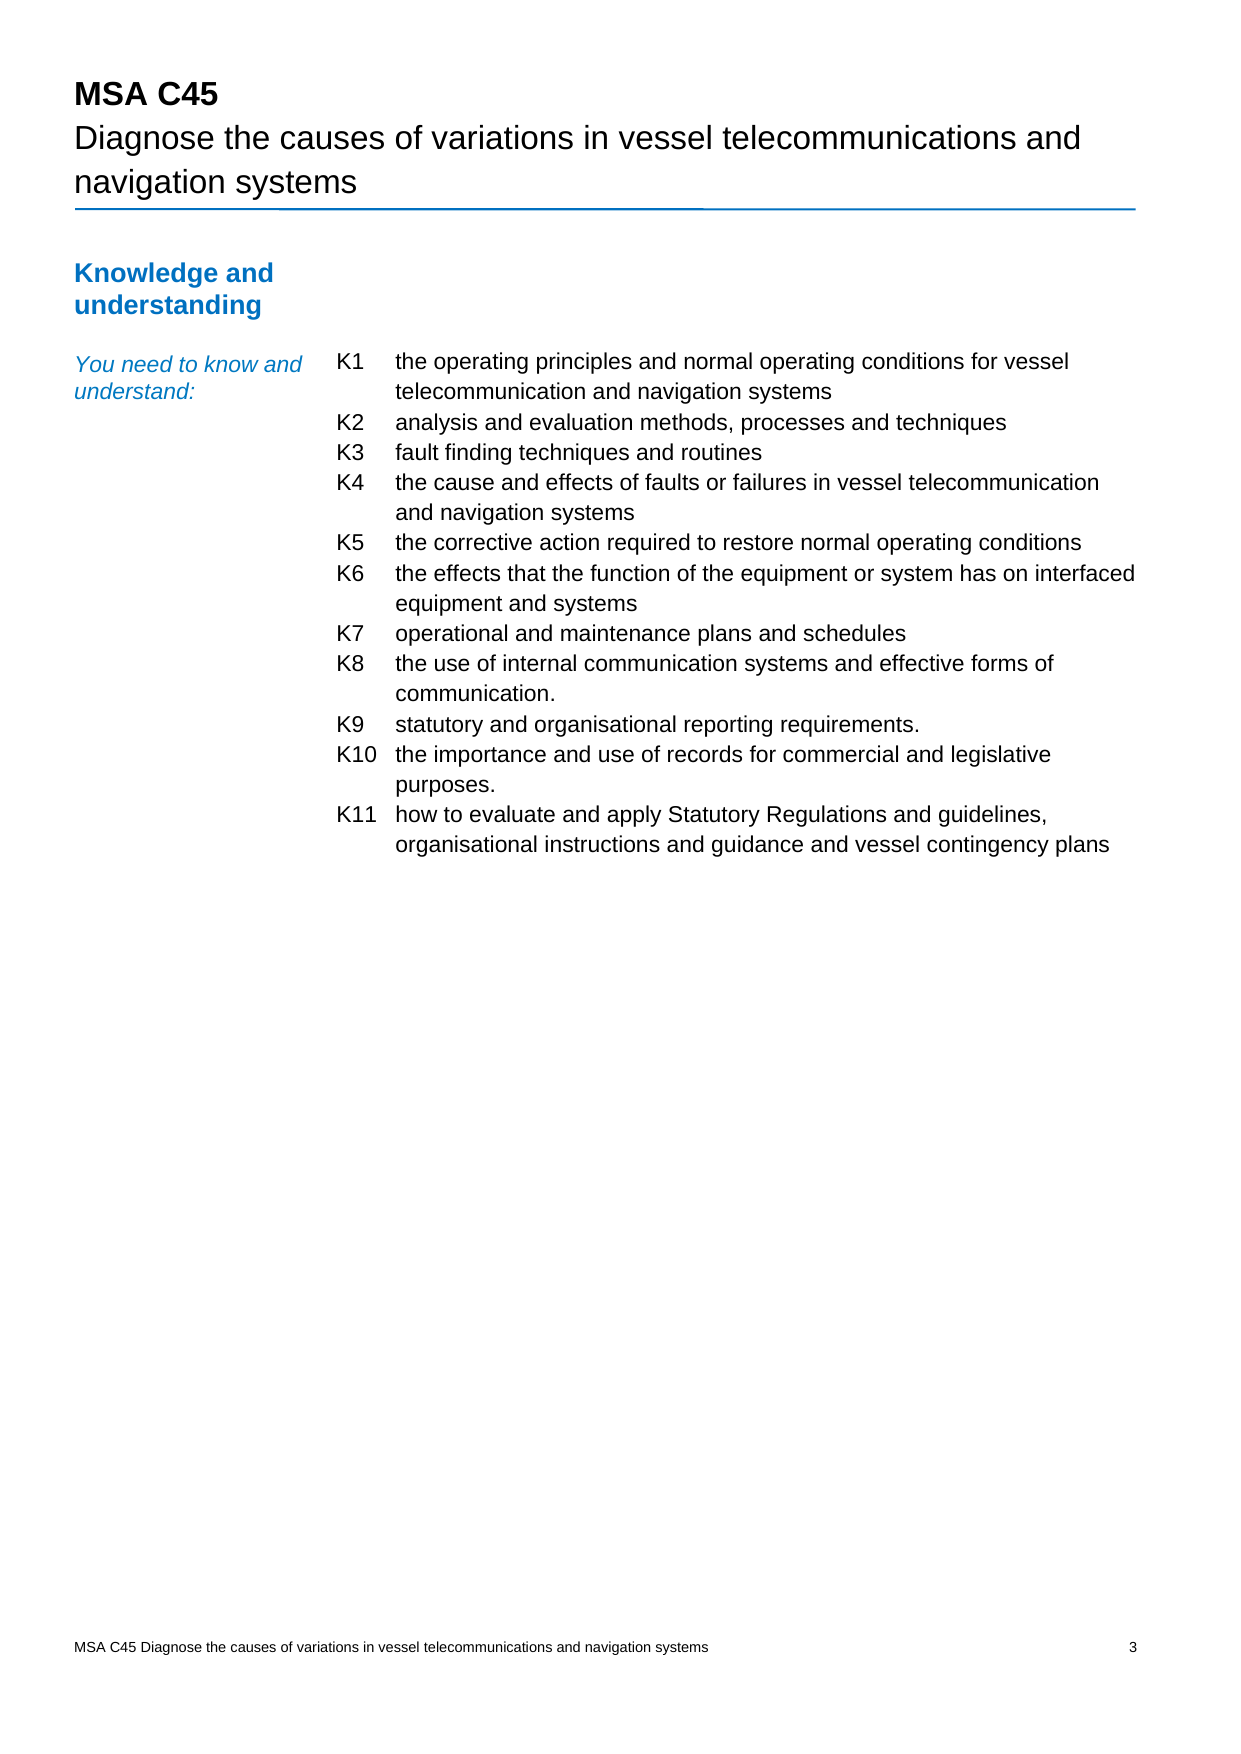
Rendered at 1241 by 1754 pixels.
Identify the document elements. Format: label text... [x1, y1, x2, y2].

table_header Knowledge and understanding You need to know and understand: [63, 258, 325, 892]
table_header the operating principles and normal operating conditions for vessel telecommunication and navigation systems analysis and evaluation methods, processes and techniques fault finding techniques and routines the cause and effects of faults or failures in vessel telecommunication and navigation systems the corrective action required to restore normal operating conditions the effects that the function of the equipment or system has on interfaced equipment and systems operational and maintenance plans and schedules the use of internal communication systems and effective forms of communication. statutory and organisational reporting requirements. the importance and use of records for commercial and legislative purposes. how to evaluate and apply Statutory Regulations and guidelines, organisational instructions and guidance and vessel contingency plans [325, 258, 1148, 892]
